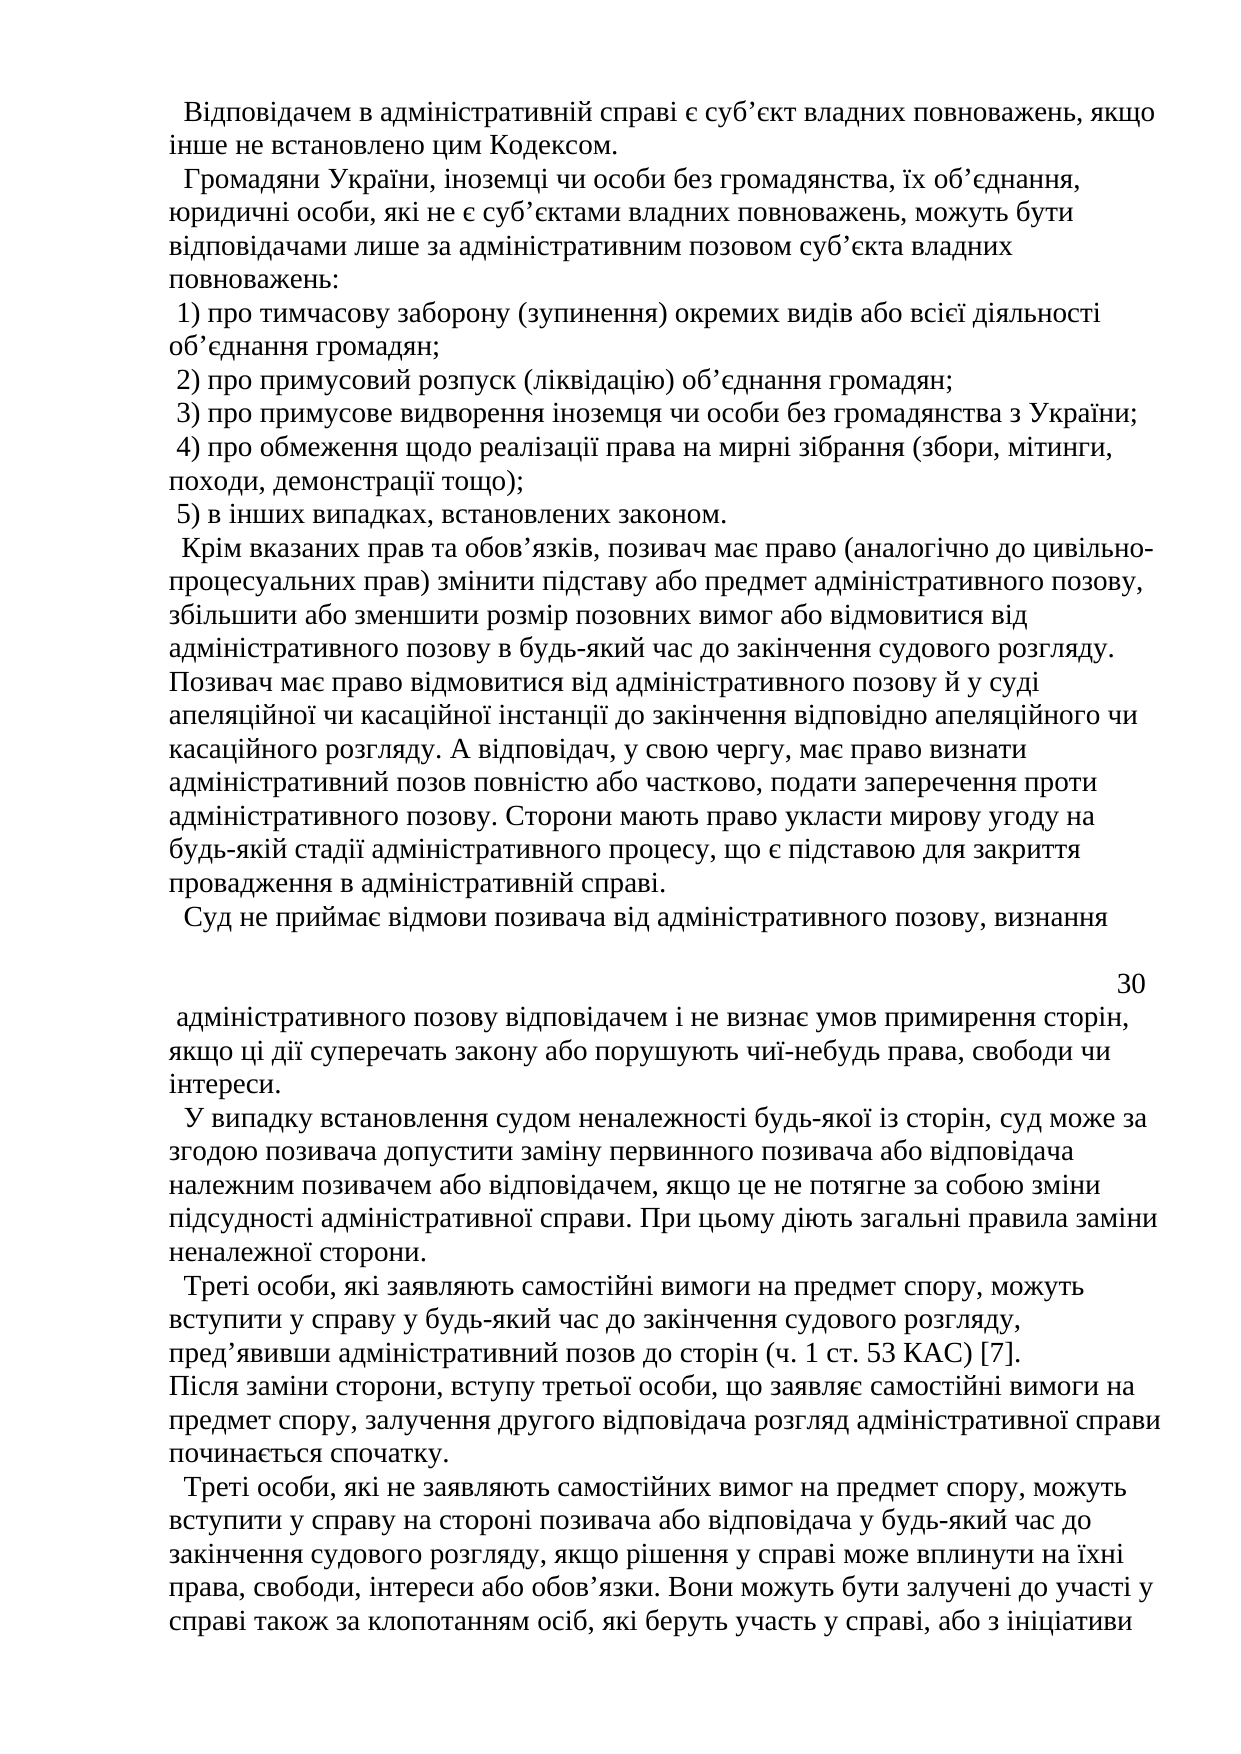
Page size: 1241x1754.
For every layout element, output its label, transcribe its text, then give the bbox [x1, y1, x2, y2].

text Крім вказаних прав та обов’язків, позивач має право (аналогічно до цивільно-процесуальних прав) змінити підставу або предмет адміністративного позову, збільшити або зменшити розмір позовних вимог або відмовитися від адміністративного позову в будь-який час до закінчення судового розгляду. Позивач має право відмовитися від адміністративного позову й у суді апеляційної чи касаційної інстанції до закінчення відповідно апеляційного чи касаційного розгляду. А відповідач, у свою чергу, має право визнати адміністративний позов повністю або частково, подати заперечення проти адміністративного позову. Сторони мають право укласти мирову угоду на будь-якій стадії адміністративного процесу, що є підставою для закриття провадження в адміністративній справі. [169, 530, 1162, 899]
text Громадяни України, іноземці чи особи без громадянства, їх об’єднання, юридичні особи, які не є суб’єктами владних повноважень, можуть бути відповідачами лише за адміністративним позовом суб’єкта владних повноважень: [169, 161, 1162, 295]
text адміністративного позову відповідачем і не визнає умов примирення сторін, [169, 999, 1162, 1033]
text 5) в інших випадках, встановлених законом. [169, 496, 1162, 530]
text 3) про примусове видворення іноземця чи особи без громадянства з України; [169, 396, 1162, 429]
text 2) про примусовий розпуск (ліквідацію) об’єднання громадян; [169, 362, 1162, 396]
text Суд не приймає відмови позивача від адміністративного позову, визнання [169, 899, 1162, 932]
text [169, 1469, 1162, 1637]
text 30 [169, 966, 1162, 999]
text У випадку встановлення судом неналежності будь-якої із сторін, суд може за згодою позивача допустити заміну первинного позивача або відповідача належним позивачем або відповідачем, якщо це не потягне за собою зміни підсудності адміністративної справи. При цьому діють загальні правила заміни неналежної сторони. [169, 1100, 1162, 1268]
text 1) про тимчасову заборону (зупинення) окремих видів або всієї діяльності об’єднання громадян; [169, 295, 1162, 362]
text якщо ці дії суперечать закону або порушують чиї-небудь права, свободи чи інтереси. [169, 1033, 1162, 1100]
text Треті особи, які заявляють самостійні вимоги на предмет спору, можуть вступити у справу у будь-який час до закінчення судового розгляду, пред’явивши адміністративний позов до сторін (ч. 1 ст. 53 КАС) [7]. [169, 1268, 1162, 1368]
text Після заміни сторони, вступу третьої особи, що заявляє самостійні вимоги на предмет спору, залучення другого відповідача розгляд адміністративної справи починається спочатку. [169, 1368, 1162, 1469]
text 4) про обмеження щодо реалізації права на мирні зібрання (збори, мітинги, походи, демонстрації тощо); [169, 429, 1162, 496]
text Відповідачем в адміністративній справі є суб’єкт владних повноважень, якщо інше не встановлено цим Кодексом. [169, 94, 1162, 161]
